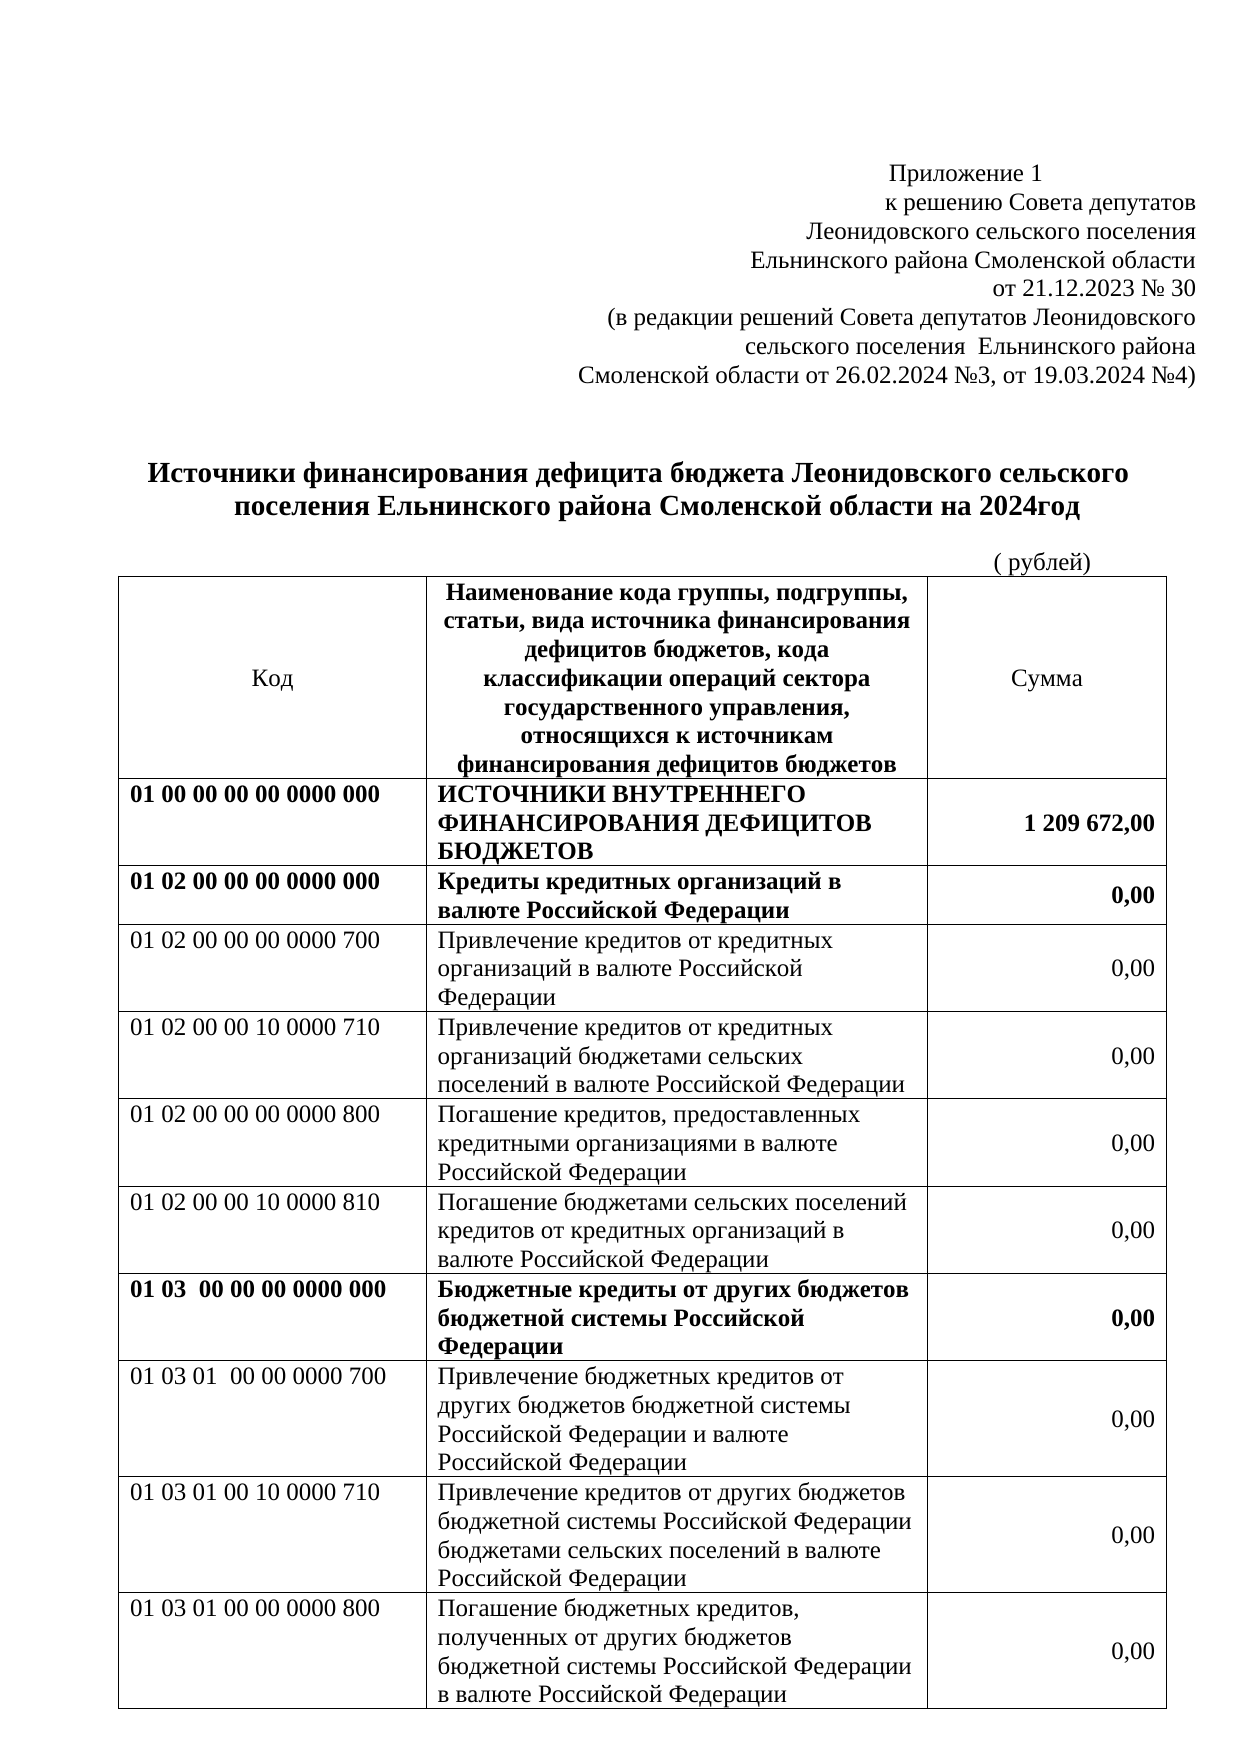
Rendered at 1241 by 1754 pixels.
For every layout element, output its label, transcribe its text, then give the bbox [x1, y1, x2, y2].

table_cell Погашение бюджетных кредитов, полученных от других бюджетов бюджетной системы Российской Федерации в валюте Российской Федерации [427, 1593, 927, 1708]
table_cell 01 03 01 00 00 0000 800 [119, 1593, 426, 1708]
table_cell 0,00 [928, 1099, 1166, 1186]
table_cell ИСТОЧНИКИ ВНУТРЕННЕГО ФИНАНСИРОВАНИЯ ДЕФИЦИТОВ БЮДЖЕТОВ [427, 779, 927, 865]
table_cell 01 03 01 00 00 0000 700 [119, 1361, 426, 1476]
text сельского поселения Ельнинского района [89, 331, 1196, 360]
table_cell 1 209 672,00 [928, 779, 1166, 865]
table_header Сумма [928, 577, 1166, 778]
text к решению Совета депутатов [89, 187, 1196, 216]
text Леонидовского сельского поселения [89, 216, 1196, 245]
text Смоленской области от 26.02.2024 №3, от 19.03.2024 №4) [89, 360, 1196, 388]
table_cell 01 02 00 00 00 0000 000 [119, 866, 426, 924]
table_cell 01 02 00 00 00 0000 800 [119, 1099, 426, 1186]
table_cell Привлечение кредитов от кредитных организаций бюджетами сельских поселений в валюте Российской Федерации [427, 1012, 927, 1098]
text (в редакции решений Совета депутатов Леонидовского [89, 302, 1196, 331]
table_cell 01 02 00 00 10 0000 810 [119, 1187, 426, 1273]
table_cell 0,00 [928, 1477, 1166, 1592]
table_cell Погашение бюджетами сельских поселений кредитов от кредитных организаций в валюте Российской Федерации [427, 1187, 927, 1273]
table_cell 01 00 00 00 00 0000 000 [119, 779, 426, 865]
table_cell Привлечение кредитов от кредитных организаций в валюте Российской Федерации [427, 925, 927, 1011]
table_cell 0,00 [928, 1012, 1166, 1098]
table_header Наименование кода группы, подгруппы, статьи, вида источника финансирования дефицитов бюджетов, кода классификации операций сектора государственного управления, относящихся к источникам финансирования дефицитов бюджетов [427, 577, 927, 778]
title ( рублей) [81, 547, 1196, 576]
table_cell 01 02 00 00 00 0000 700 [119, 925, 426, 1011]
table_cell 0,00 [928, 925, 1166, 1011]
table_cell 0,00 [928, 1361, 1166, 1476]
table_cell Погашение кредитов, предоставленных кредитными организациями в валюте Российской Федерации [427, 1099, 927, 1186]
text от 21.12.2023 № 30 [89, 273, 1196, 302]
table_cell 01 03 00 00 00 0000 000 [119, 1274, 426, 1360]
text Ельнинского района Смоленской области [89, 245, 1196, 273]
table_cell 0,00 [928, 1187, 1166, 1273]
table_cell Привлечение кредитов от других бюджетов бюджетной системы Российской Федерации бюджетами сельских поселений в валюте Российской Федерации [427, 1477, 927, 1592]
table_cell 0,00 [928, 1274, 1166, 1360]
table_cell Кредиты кредитных организаций в валюте Российской Федерации [427, 866, 927, 924]
table_cell 0,00 [928, 1593, 1166, 1708]
title Источники финансирования дефицита бюджета Леонидовского сельского поселения Ельнинского района Смоленской области на 2024год [81, 455, 1196, 522]
table_header Код [119, 577, 426, 778]
text Приложение 1 [89, 158, 1196, 187]
table_cell 01 02 00 00 10 0000 710 [119, 1012, 426, 1098]
table_cell 0,00 [928, 866, 1166, 924]
table_cell 01 03 01 00 10 0000 710 [119, 1477, 426, 1592]
table_cell Бюджетные кредиты от других бюджетов бюджетной системы Российской Федерации [427, 1274, 927, 1360]
table_cell Привлечение бюджетных кредитов от других бюджетов бюджетной системы Российской Федерации и валюте Российской Федерации [427, 1361, 927, 1476]
